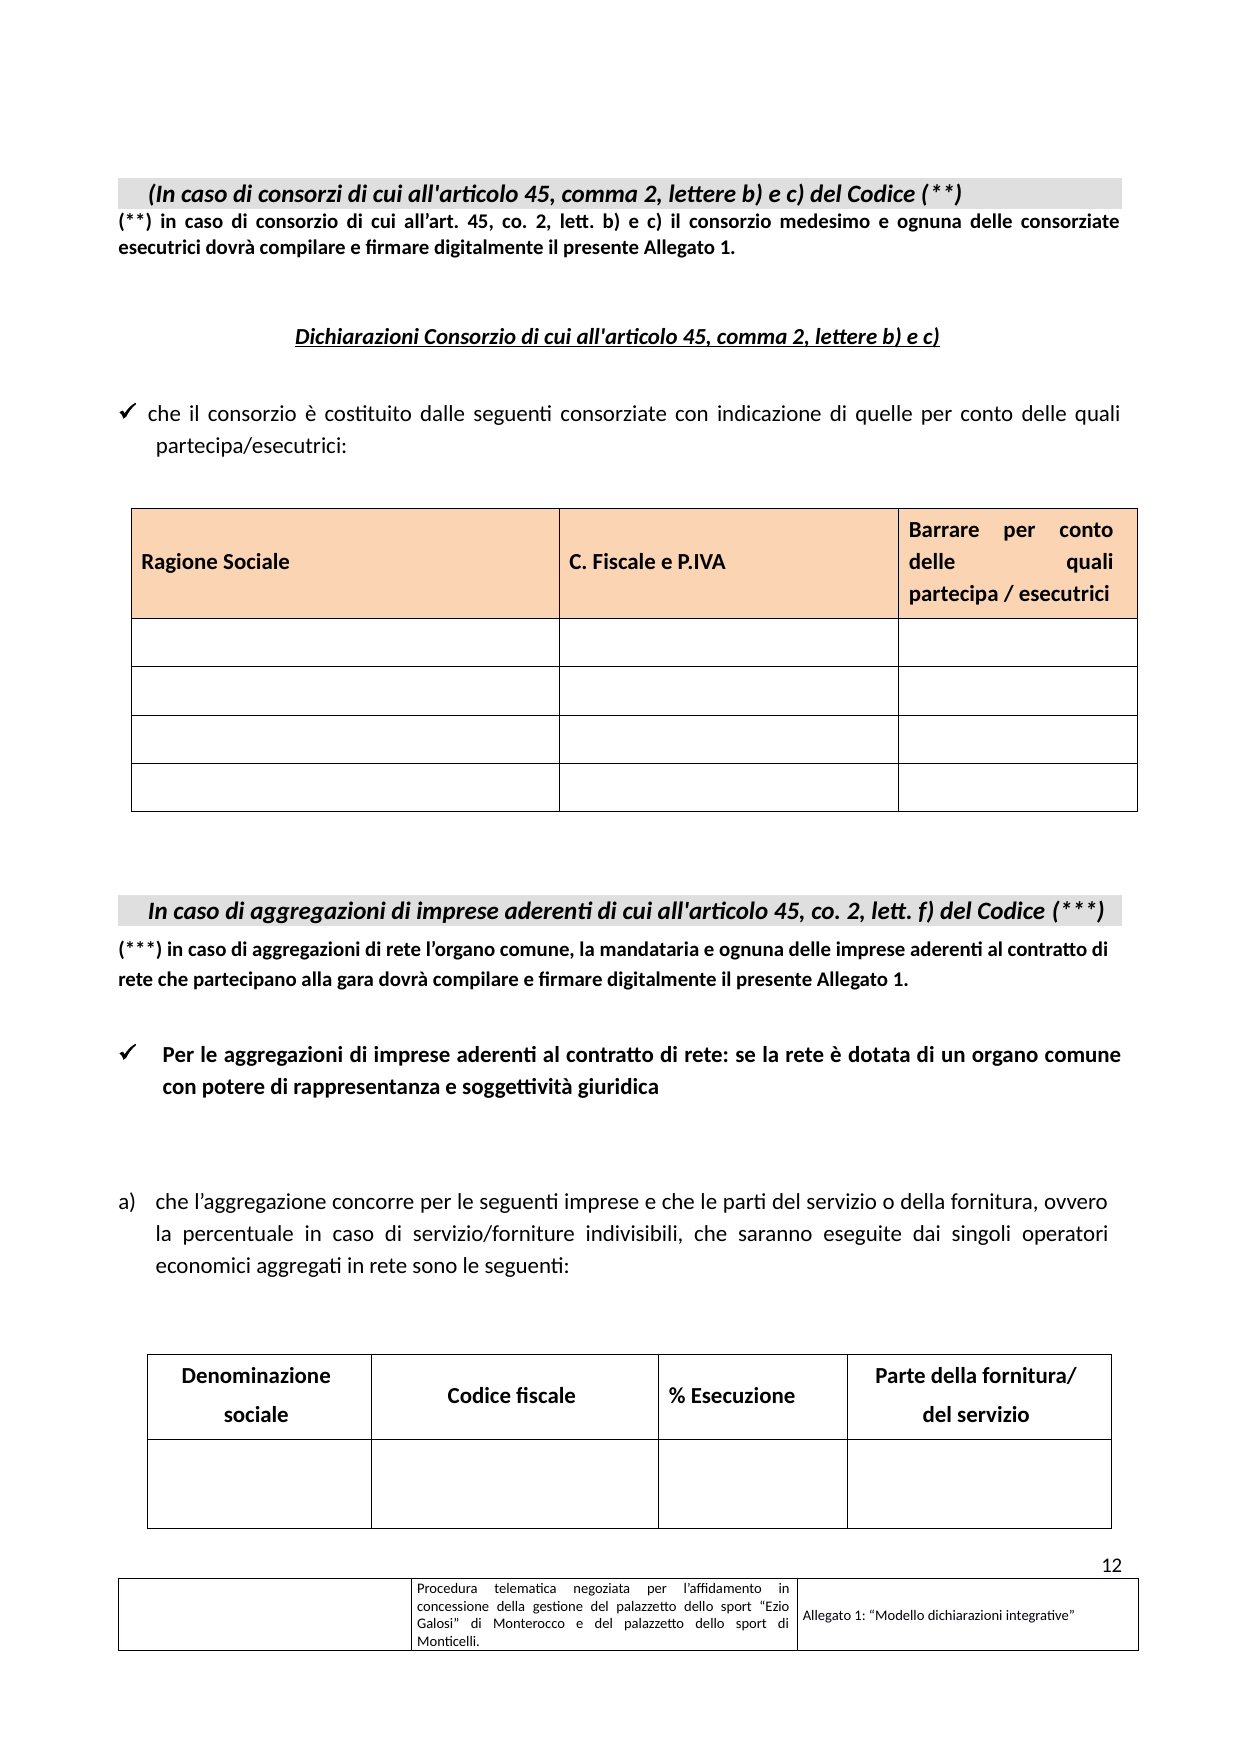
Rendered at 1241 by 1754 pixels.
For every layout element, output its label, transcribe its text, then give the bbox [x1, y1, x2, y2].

table_header Ragione Sociale [132, 509, 559, 618]
table_cell [132, 667, 559, 714]
table_cell [899, 764, 1137, 811]
text In caso di aggregazioni di imprese aderenti di cui all'articolo 45, co. 2, lett. f) del Codice (***) [118, 895, 1122, 926]
table_cell [560, 716, 898, 763]
table_header Barrare per conto delle quali partecipa / esecutrici [899, 509, 1137, 618]
table_header Denominazione sociale [148, 1355, 371, 1439]
table_cell [148, 1440, 371, 1528]
list che il consorzio è costituito dalle seguenti consorziate con indicazione di quelle per conto delle quali partecipa/esecutrici: [118, 399, 1122, 459]
table_header % Esecuzione [659, 1355, 847, 1439]
text (***) in caso di aggregazioni di rete l’organo comune, la mandataria e ognuna delle imprese aderenti al contratto di rete che partecipano alla gara dovrà compilare e firmare digitalmente il presente Allegato 1. [118, 937, 1110, 991]
table_cell [848, 1440, 1111, 1528]
text Dichiarazioni Consorzio di cui all'articolo 45, comma 2, lettere b) e c) [118, 322, 1117, 350]
table_cell [899, 716, 1137, 763]
table_cell [659, 1440, 847, 1528]
list che l’aggregazione concorre per le seguenti imprese e che le parti del servizio o della fornitura, ovvero la percentuale in caso di servizio/forniture indivisibili, che saranno eseguite dai singoli operatori economici aggregati in rete sono le seguenti: [118, 1187, 1110, 1279]
table_cell [132, 764, 559, 811]
table_cell [372, 1440, 658, 1528]
list Per le aggregazioni di imprese aderenti al contratto di rete: se la rete è dotata di un organo comune con potere di rappresentanza e soggettività giuridica [118, 1040, 1122, 1100]
table_cell [132, 619, 559, 666]
text (In caso di consorzi di cui all'articolo 45, comma 2, lettere b) e c) del Codice (**) [118, 178, 1122, 209]
table_cell [560, 667, 898, 714]
table_cell [132, 716, 559, 763]
table_header Codice fiscale [372, 1355, 658, 1439]
table_cell [899, 667, 1137, 714]
table_cell [560, 764, 898, 811]
text (**) in caso di consorzio di cui all’art. 45, co. 2, lett. b) e c) il consorzio medesimo e ognuna delle consorziate esecutrici dovrà compilare e firmare digitalmente il presente Allegato 1. [118, 209, 1122, 259]
table_cell [560, 619, 898, 666]
table_header C. Fiscale e P.IVA [560, 509, 898, 618]
table_cell [899, 619, 1137, 666]
table_header Parte della fornitura/ del servizio [848, 1355, 1111, 1439]
